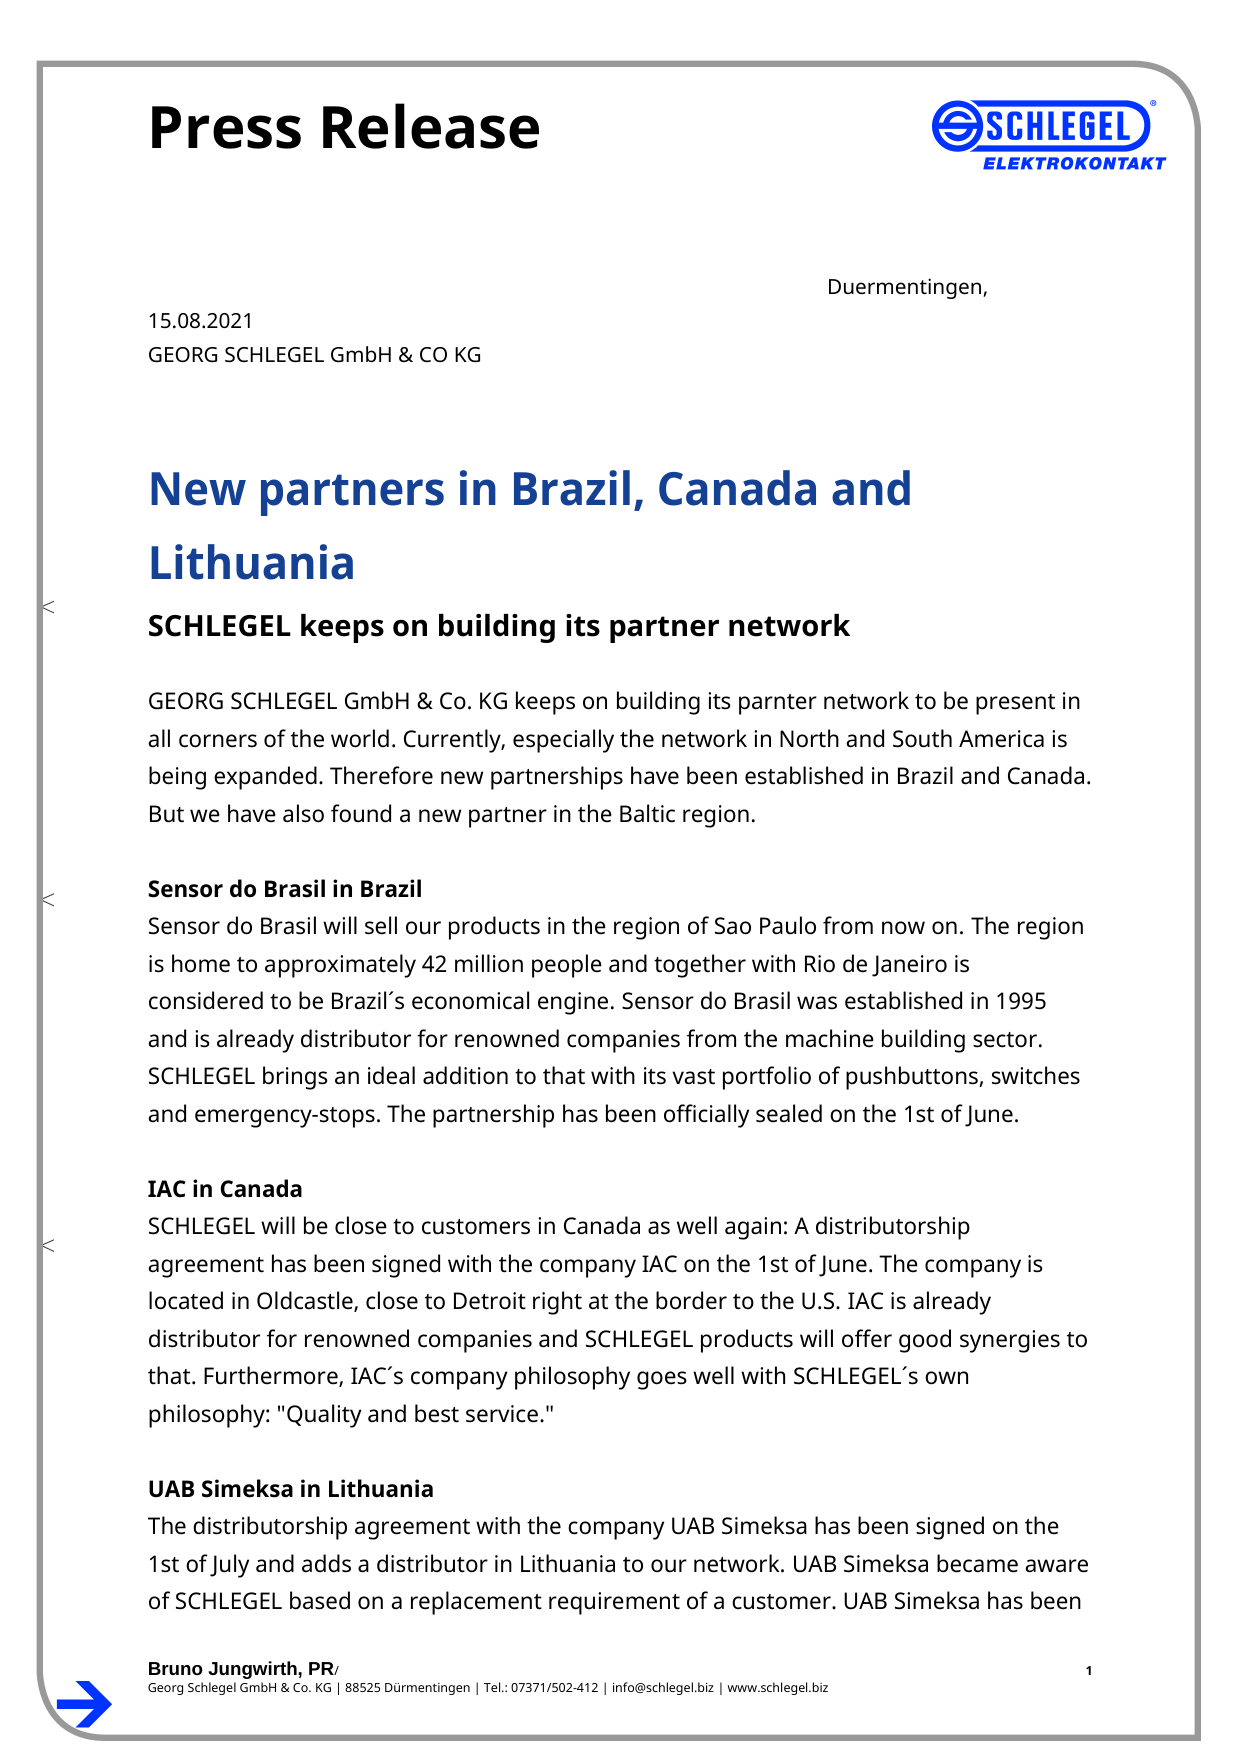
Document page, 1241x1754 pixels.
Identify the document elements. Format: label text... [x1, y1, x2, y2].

text SCHLEGEL keeps on building its partner network [148, 606, 1093, 645]
text IAC in Canada [148, 1172, 1093, 1204]
text UAB Simeksa in Lithuania [148, 1472, 1093, 1504]
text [148, 1510, 1093, 1616]
text Duermentingen, 15.08.2021 [148, 272, 1093, 335]
text Sensor do Brasil will sell our products in the region of Sao Paulo from now on. The region is home to approximately 42 million people and together with Rio de Janeiro is considered to be Brazil´s economical engine. Sensor do Brasil was established in 1995 and is already distributor for renowned companies from the machine building sector. SCHLEGEL brings an ideal addition to that with its vast portfolio of pushbuttons, switches and emergency-stops. The partnership has been officially sealed on the 1st of June. [148, 910, 1093, 1129]
text GEORG SCHLEGEL GmbH & Co. KG keeps on building its parnter network to be present in all corners of the world. Currently, especially the network in North and South America is being expanded. Therefore new partnerships have been established in Brazil and Canada. But we have also found a new partner in the Baltic region. [148, 685, 1093, 829]
text SCHLEGEL will be close to customers in Canada as well again: A distributorship agreement has been signed with the company IAC on the 1st of June. The company is located in Oldcastle, close to Detroit right at the border to the U.S. IAC is already distributor for renowned companies and SCHLEGEL products will offer good synergies to that. Furthermore, IAC´s company philosophy goes well with SCHLEGEL´s own philosophy: "Quality and best service." [148, 1210, 1093, 1429]
text Sensor do Brasil in Brazil [148, 872, 1093, 904]
text GEORG SCHLEGEL GmbH & CO KG New partners in Brazil, Canada and Lithuania [148, 340, 1093, 593]
picture [0, 22, 1239, 1754]
